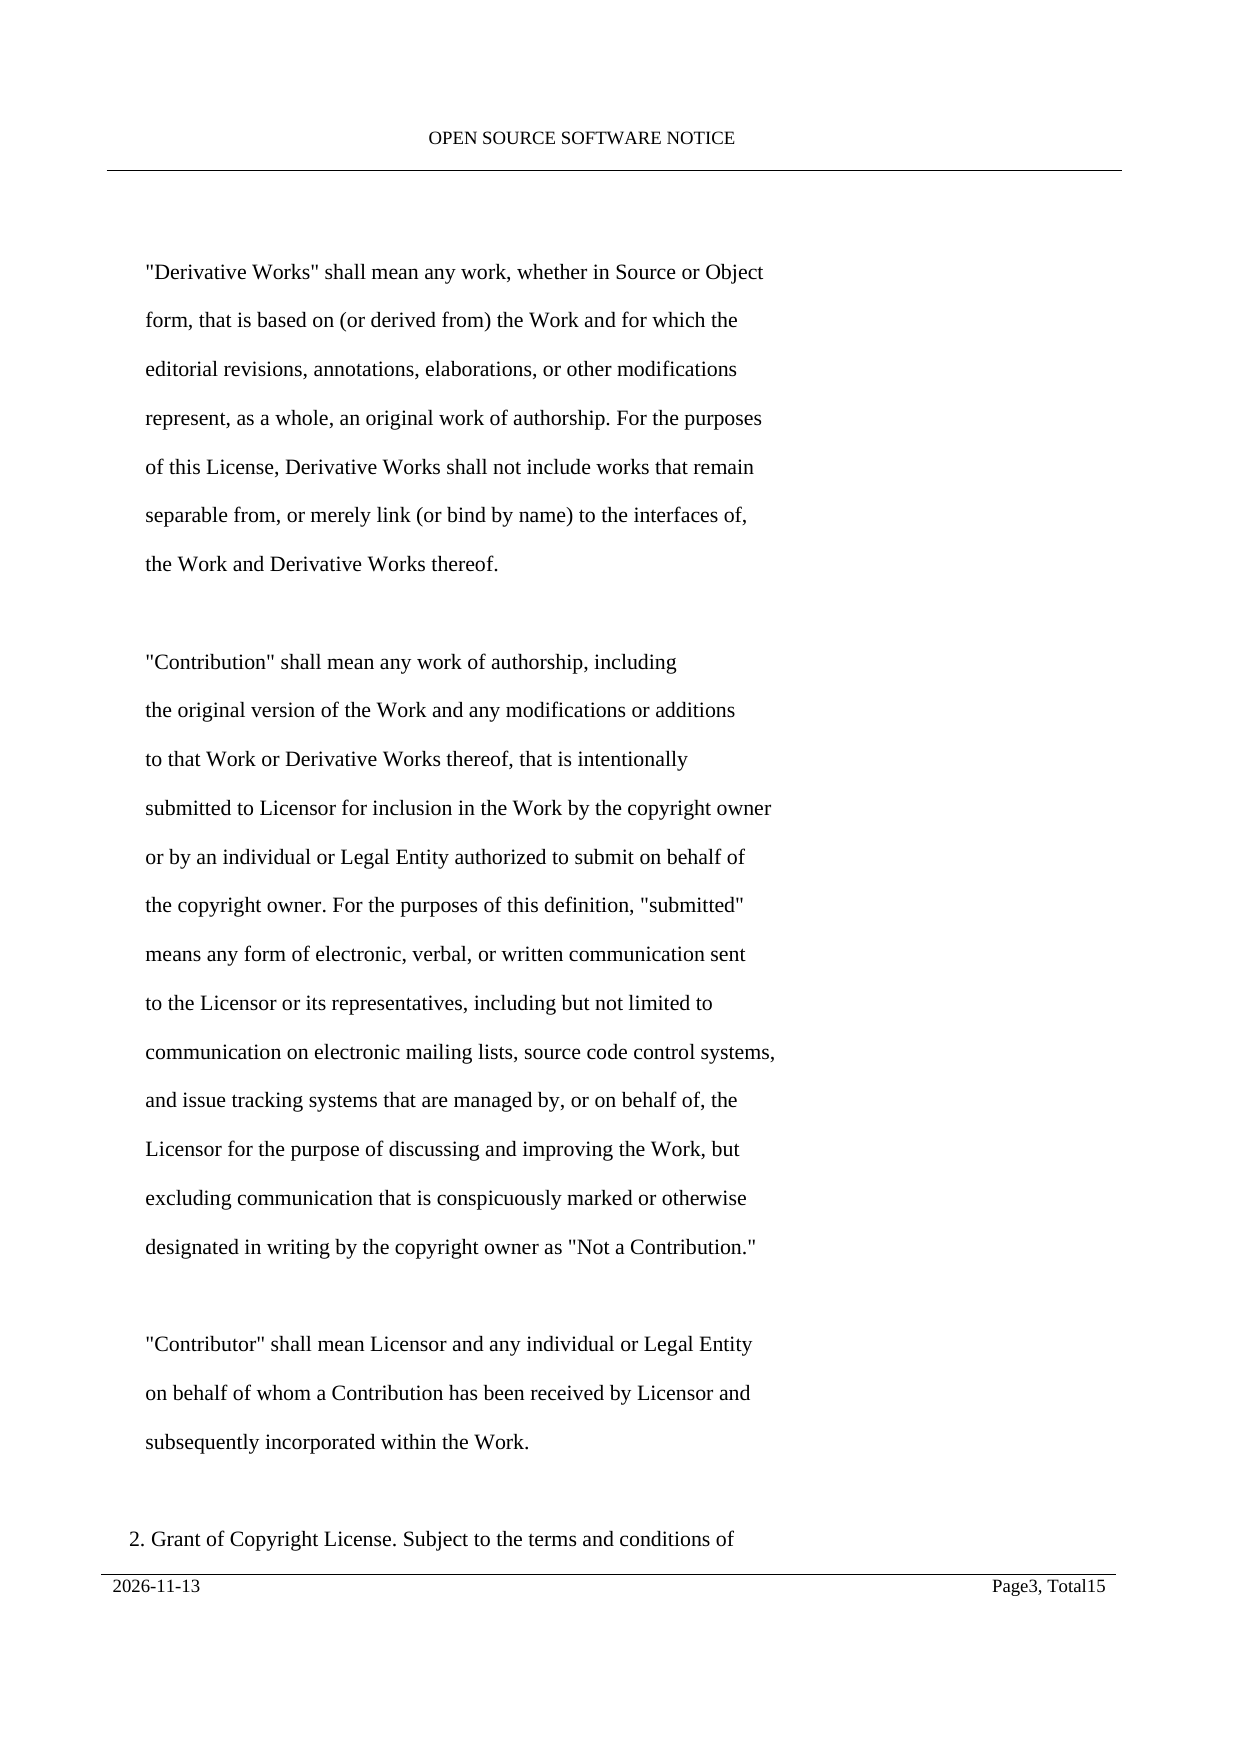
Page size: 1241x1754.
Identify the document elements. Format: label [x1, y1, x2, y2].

text [112, 206, 1128, 1555]
